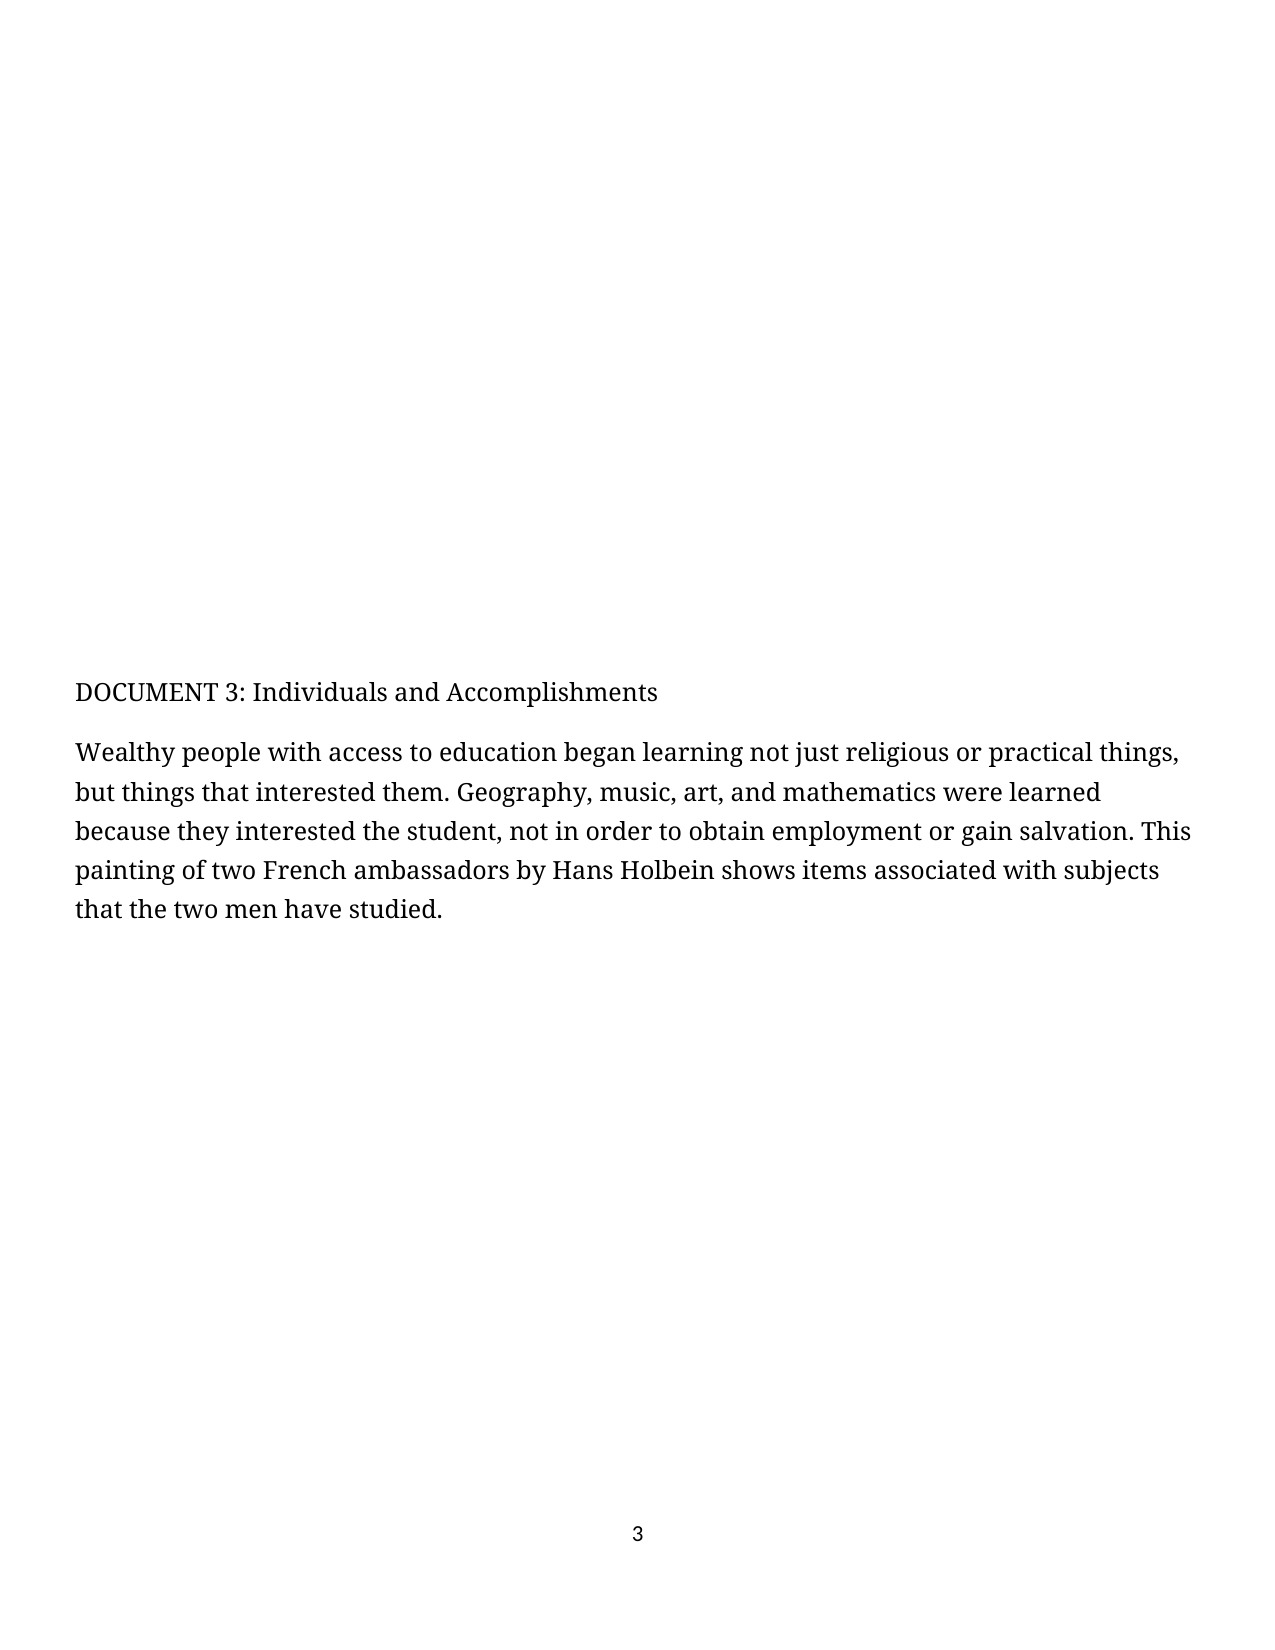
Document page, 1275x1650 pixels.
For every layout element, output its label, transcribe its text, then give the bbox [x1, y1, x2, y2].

text Wealthy people with access to education began learning not just religious or practical things, but things that interested them. Geography, music, art, and mathematics were learned because they interested the student, not in order to obtain employment or gain salvation. This painting of two French ambassadors by Hans Holbein shows items associated with subjects that the two men have studied. [75, 735, 1200, 926]
text DOCUMENT 3: Individuals and Accomplishments [75, 675, 1200, 709]
